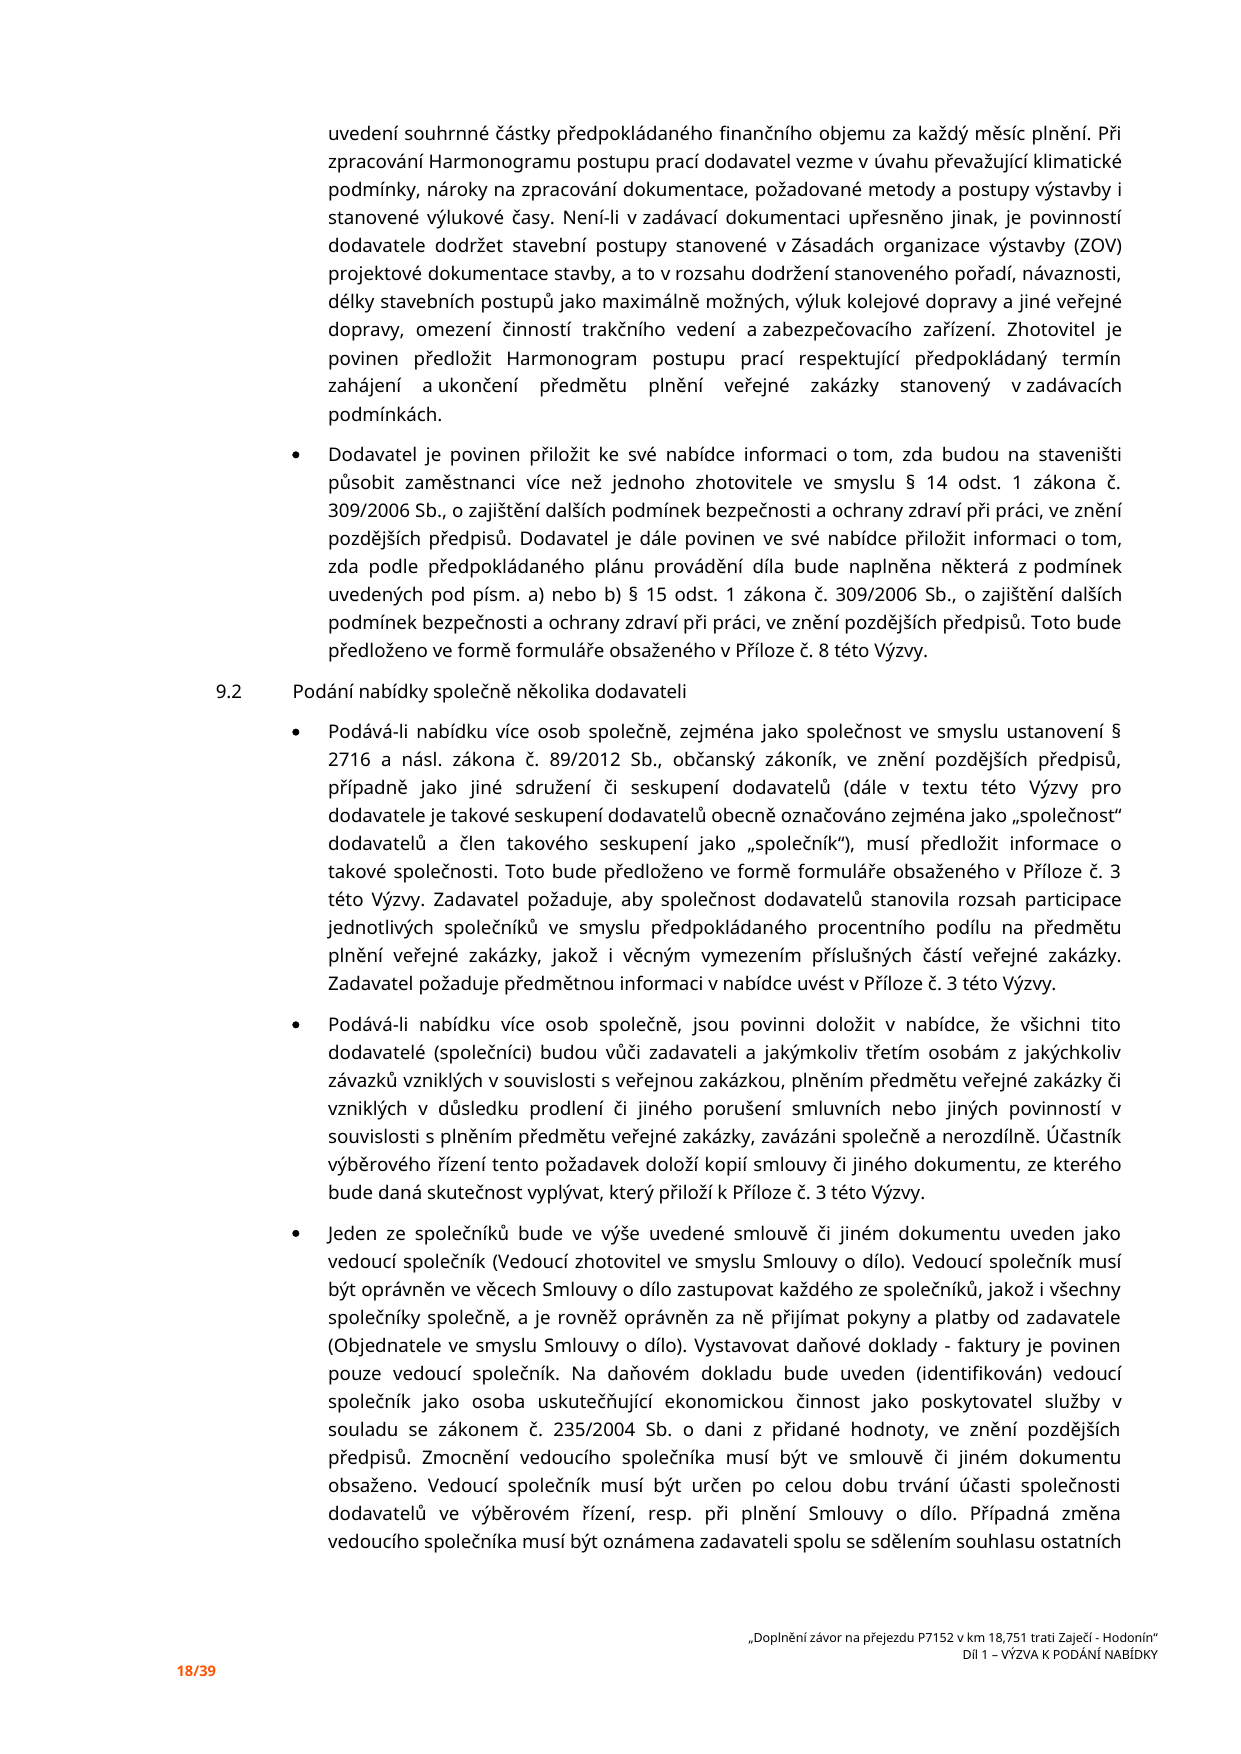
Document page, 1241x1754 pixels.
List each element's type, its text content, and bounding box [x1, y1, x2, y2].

text Podává-li nabídku více osob společně, zejména jako společnost ve smyslu ustanovení § 2716 a násl. zákona č. 89/2012 Sb., občanský zákoník, ve znění pozdějších předpisů, případně jako jiné sdružení či seskupení dodavatelů (dále v textu této Výzvy pro dodavatele je takové seskupení dodavatelů obecně označováno zejména jako „společnost“ dodavatelů a člen takového seskupení jako „společník“), musí předložit informace o takové společnosti. Toto bude předloženo ve formě formuláře obsaženého v Příloze č. 3 této Výzvy. Zadavatel požaduje, aby společnost dodavatelů stanovila rozsah participace jednotlivých společníků ve smyslu předpokládaného procentního podílu na předmětu plnění veřejné zakázky, jakož i věcným vymezením příslušných částí veřejné zakázky. Zadavatel požaduje předmětnou informaci v nabídce uvést v Příloze č. 3 této Výzvy. [292, 718, 1122, 996]
text Dodavatel je povinen přiložit ke své nabídce informaci o tom, zda budou na staveništi působit zaměstnanci více než jednoho zhotovitele ve smyslu § 14 odst. 1 zákona č. 309/2006 Sb., o zajištění dalších podmínek bezpečnosti a ochrany zdraví při práci, ve znění pozdějších předpisů. Dodavatel je dále povinen ve své nabídce přiložit informaci o tom, zda podle předpokládaného plánu provádění díla bude naplněna některá z podmínek uvedených pod písm. a) nebo b) § 15 odst. 1 zákona č. 309/2006 Sb., o zajištění dalších podmínek bezpečnosti a ochrany zdraví při práci, ve znění pozdějších předpisů. Toto bude předloženo ve formě formuláře obsaženého v Příloze č. 8 této Výzvy. [292, 441, 1122, 663]
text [292, 121, 1122, 426]
text Podání nabídky společně několika dodavateli [216, 678, 1122, 703]
text Podává-li nabídku více osob společně, jsou povinni doložit v nabídce, že všichni tito dodavatelé (společníci) budou vůči zadavateli a jakýmkoliv třetím osobám z jakýchkoliv závazků vzniklých v souvislosti s veřejnou zakázkou, plněním předmětu veřejné zakázky či vzniklých v důsledku prodlení či jiného porušení smluvních nebo jiných povinností v souvislosti s plněním předmětu veřejné zakázky, zavázáni společně a nerozdílně. Účastník výběrového řízení tento požadavek doloží kopií smlouvy či jiného dokumentu, ze kterého bude daná skutečnost vyplývat, který přiloží k Příloze č. 3 této Výzvy. [292, 1011, 1122, 1205]
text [292, 1220, 1122, 1554]
